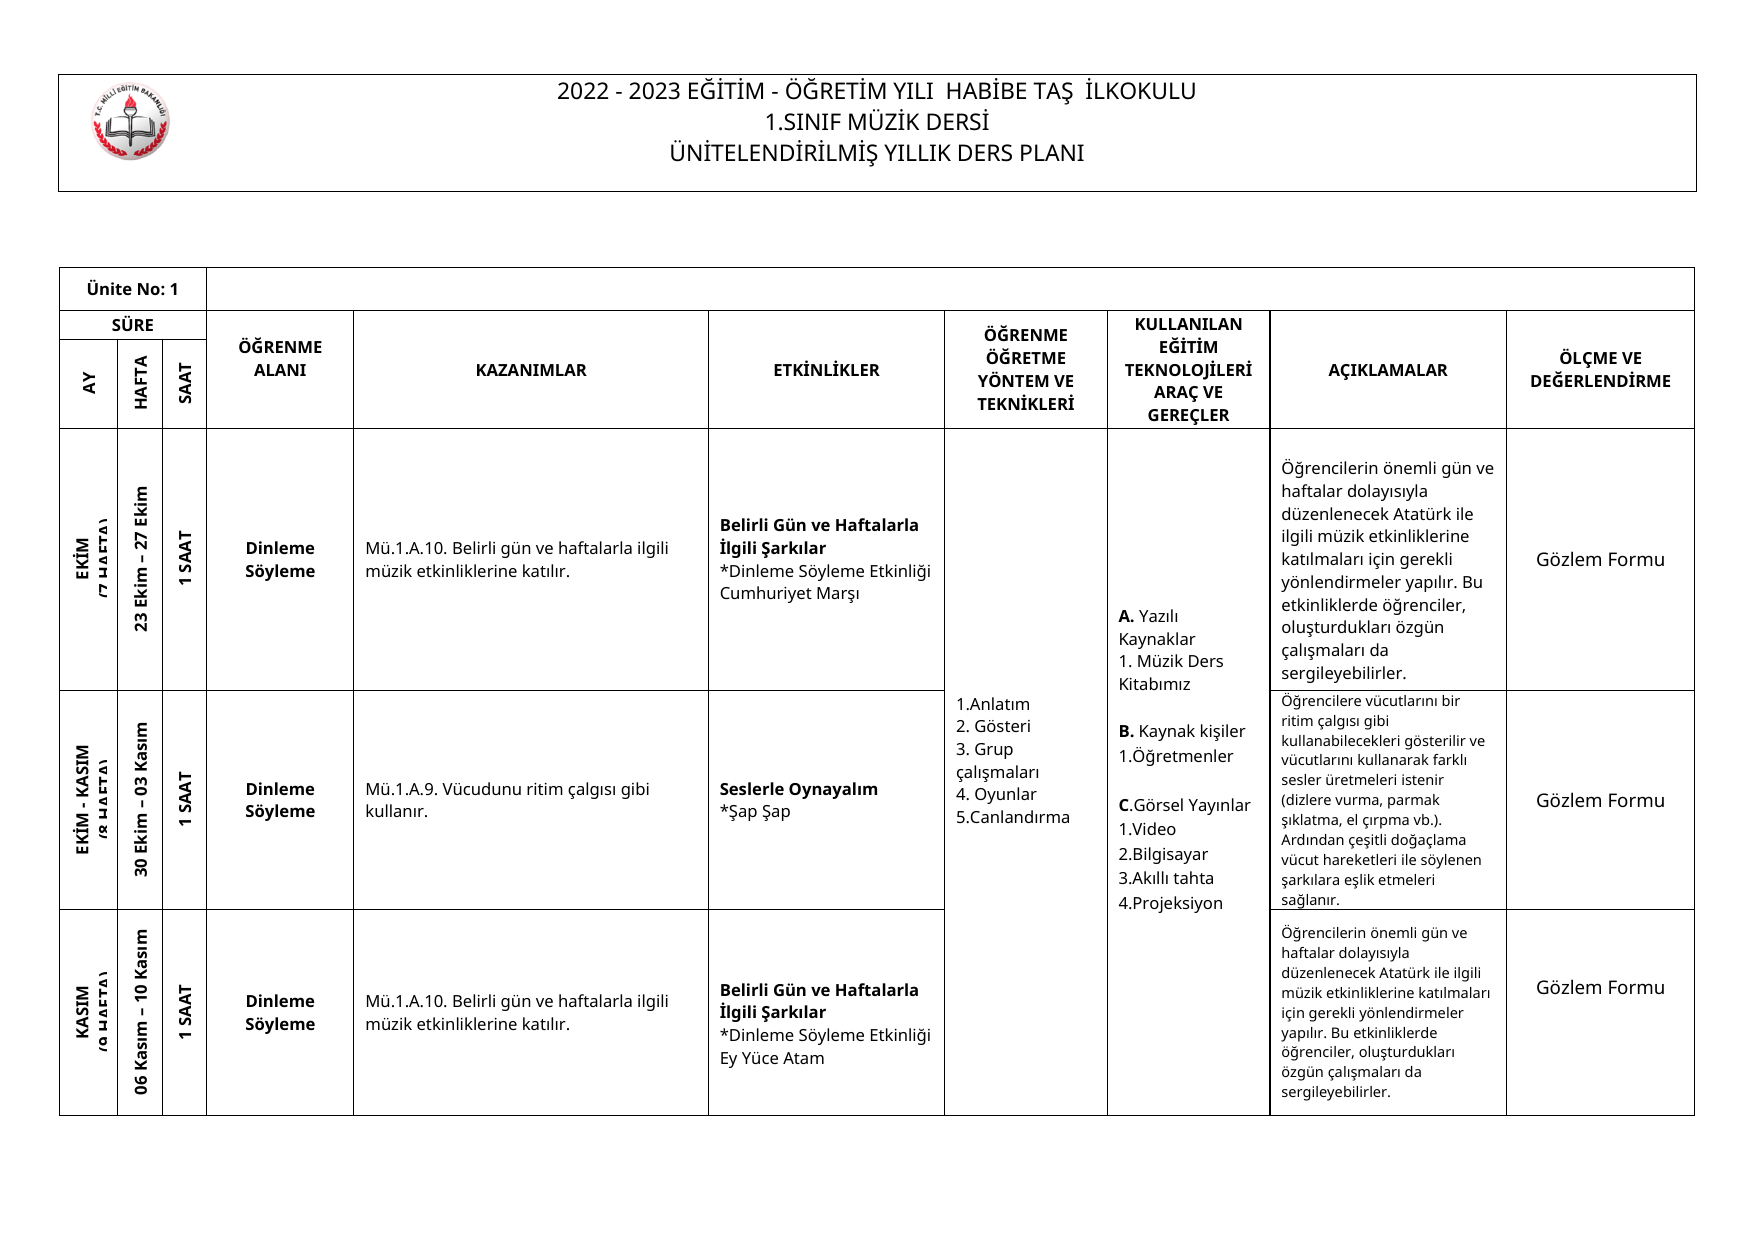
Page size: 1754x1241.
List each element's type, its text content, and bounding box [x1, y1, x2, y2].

table_cell Seslerle Oynayalım *Şap Şap [709, 691, 944, 909]
table_cell AY [60, 340, 117, 428]
table_cell Mü.1.A.9. Vücudunu ritim çalgısı gibi kullanır. [354, 691, 708, 909]
table_cell Öğrencilerin önemli gün ve haftalar dolayısıyla düzenlenecek Atatürk ile ilgili müzik etkinliklerine katılmaları için gerekli yönlendirmeler yapılır. Bu etkinliklerde öğrenciler, oluşturdukları özgün çalışmaları da sergileyebilirler. [1271, 429, 1506, 689]
table_cell 30 Ekim – 03 Kasım [118, 691, 162, 909]
table_header Ünite No: 1 [60, 268, 206, 310]
table_cell ÖĞRENME ÖĞRETME YÖNTEM VE TEKNİKLERİ [945, 311, 1107, 428]
table_cell ÖĞRENME ALANI [207, 311, 353, 428]
table_cell Dinleme Söyleme [207, 910, 353, 1114]
table_cell Gözlem Formu [1507, 429, 1694, 689]
table_cell Öğrencilere vücutlarını bir ritim çalgısı gibi kullanabilecekleri gösterilir ve vücutlarını kullanarak farklı sesler üretmeleri istenir (dizlere vurma, parmak şıklatma, el çırpma vb.). Ardından çeşitli doğaçlama vücut hareketleri ile söylenen şarkılara eşlik etmeleri sağlanır. [1271, 691, 1506, 909]
table_cell SAAT [163, 340, 206, 428]
table_cell AÇIKLAMALAR [1271, 311, 1506, 428]
table_cell 1.Anlatım 2. Gösteri 3. Grup çalışmaları 4. Oyunlar 5.Canlandırma [945, 429, 1107, 1114]
table_cell Öğrencilerin önemli gün ve haftalar dolayısıyla düzenlenecek Atatürk ile ilgili müzik etkinliklerine katılmaları için gerekli yönlendirmeler yapılır. Bu etkinliklerde öğrenciler, oluşturdukları özgün çalışmaları da sergileyebilirler. [1271, 910, 1506, 1114]
table_cell EKİM (7.HAFTA) [60, 429, 117, 689]
table_cell Mü.1.A.10. Belirli gün ve haftalarla ilgili müzik etkinliklerine katılır. [354, 910, 708, 1114]
table_cell KASIM (9.HAFTA) [60, 910, 117, 1114]
table_cell Belirli Gün ve Haftalarla İlgili Şarkılar *Dinleme Söyleme Etkinliği Cumhuriyet Marşı [709, 429, 944, 689]
table_cell SÜRE [60, 311, 206, 338]
table_cell EKİM - KASIM (8.HAFTA) [60, 691, 117, 909]
table_cell KAZANIMLAR [354, 311, 708, 428]
table_cell A. Yazılı Kaynaklar 1. Müzik Ders Kitabımız B. Kaynak kişiler 1.Öğretmenler C.Görsel Yayınlar 1.Video 2.Bilgisayar 3.Akıllı tahta 4.Projeksiyon [1108, 429, 1269, 1114]
table_cell Gözlem Formu [1507, 691, 1694, 909]
table_cell 1 SAAT [163, 429, 206, 689]
table_cell Dinleme Söyleme [207, 429, 353, 689]
table_cell Belirli Gün ve Haftalarla İlgili Şarkılar *Dinleme Söyleme Etkinliği Ey Yüce Atam [709, 910, 944, 1114]
table_cell 06 Kasım – 10 Kasım [118, 910, 162, 1114]
table_cell Mü.1.A.10. Belirli gün ve haftalarla ilgili müzik etkinliklerine katılır. [354, 429, 708, 689]
table_cell 23 Ekim – 27 Ekim [118, 429, 162, 689]
picture [85, 77, 175, 167]
table_header [207, 268, 1694, 310]
table_cell 1 SAAT [163, 691, 206, 909]
table_cell ÖLÇME VE DEĞERLENDİRME [1507, 311, 1694, 428]
table_cell ETKİNLİKLER [709, 311, 944, 428]
table_cell HAFTA [118, 340, 162, 428]
table_cell KULLANILAN EĞİTİM TEKNOLOJİLERİ ARAÇ VE GEREÇLER [1108, 311, 1269, 428]
table_cell 1 SAAT [163, 910, 206, 1114]
table_cell Dinleme Söyleme [207, 691, 353, 909]
table_cell Gözlem Formu [1507, 910, 1694, 1114]
